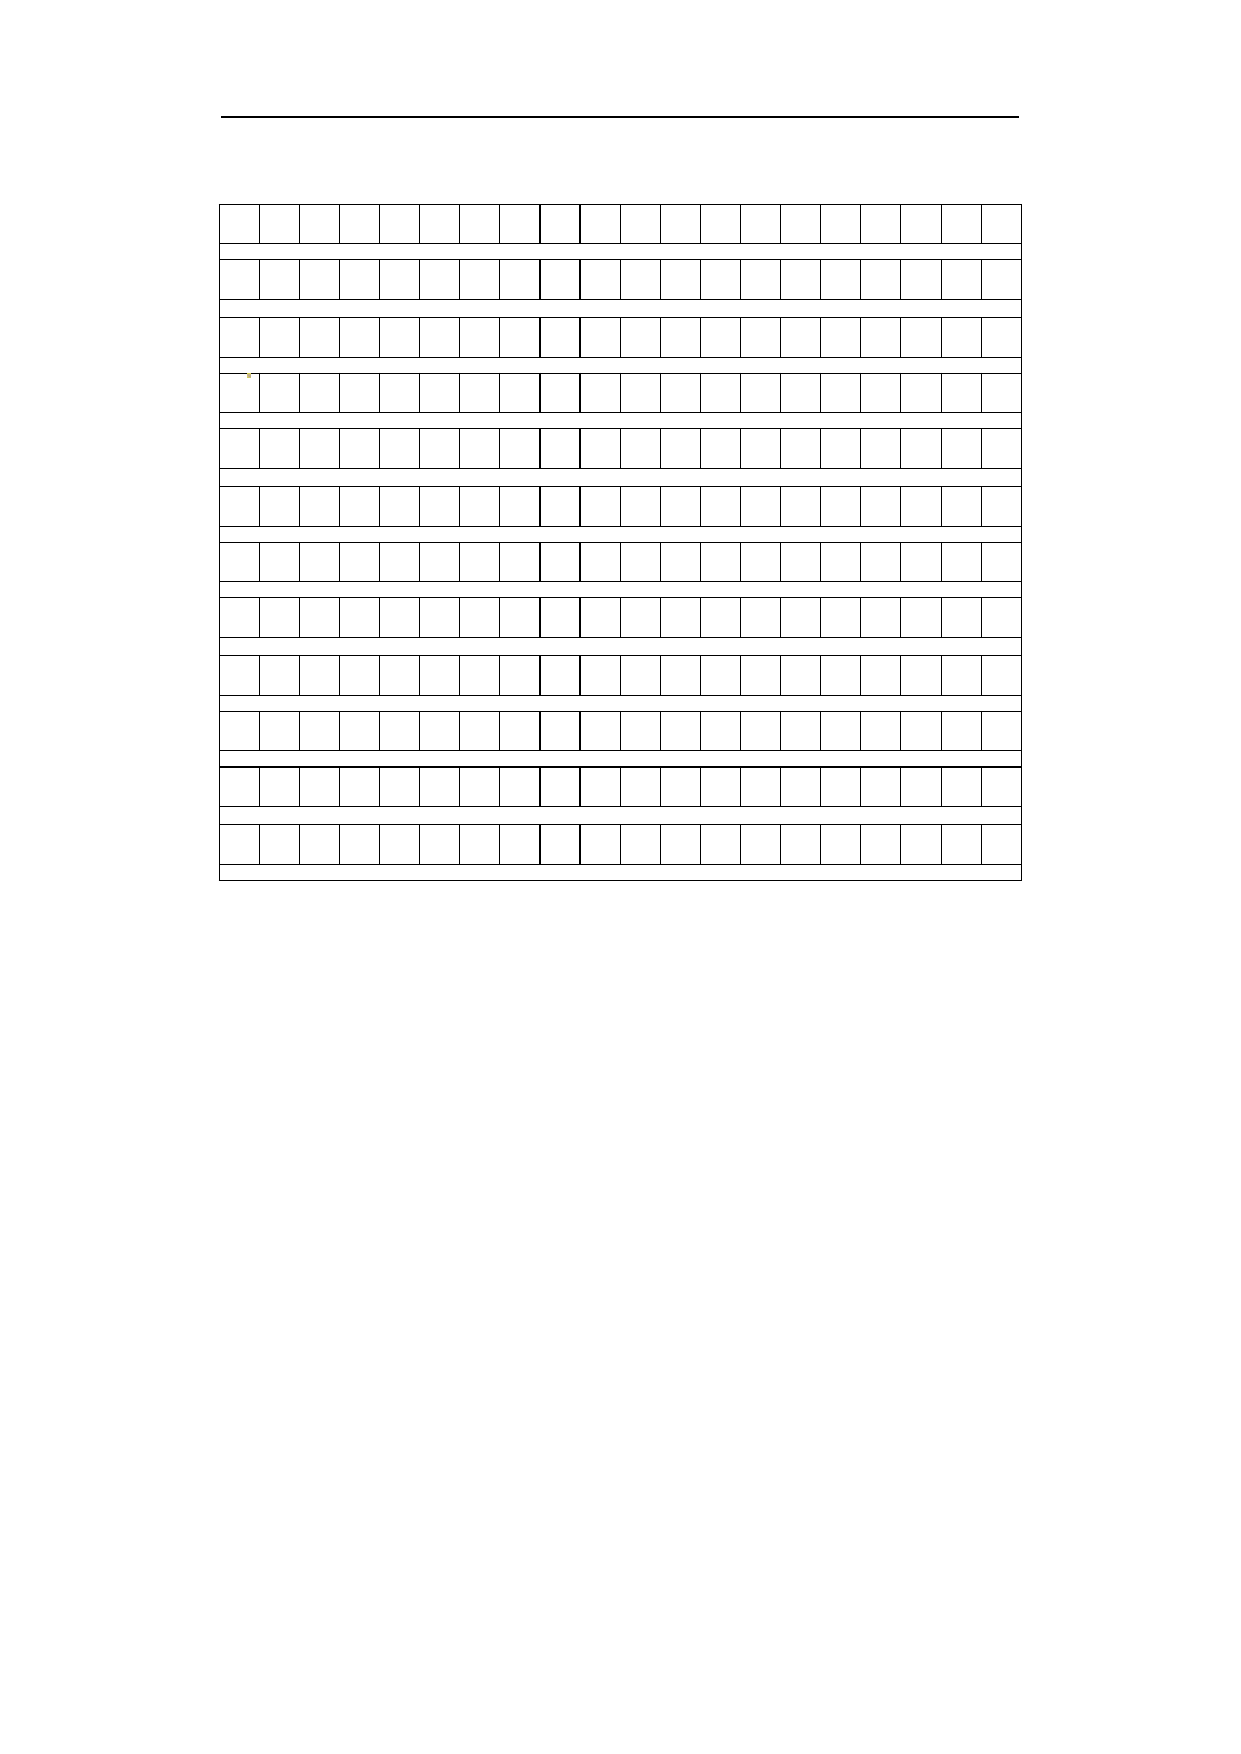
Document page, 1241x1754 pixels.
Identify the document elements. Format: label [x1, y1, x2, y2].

table_cell [982, 318, 1021, 357]
table_cell [982, 487, 1021, 526]
table_cell [861, 205, 900, 243]
table_cell [500, 374, 539, 412]
table_cell [420, 543, 459, 581]
table_cell [460, 260, 499, 299]
table_cell [741, 429, 780, 468]
table_cell [340, 260, 379, 299]
table_cell [380, 487, 419, 526]
table_cell [220, 374, 259, 412]
table_cell [982, 598, 1021, 637]
table_cell [420, 598, 459, 637]
table_cell [701, 712, 740, 750]
table_cell [220, 582, 1021, 597]
table_cell [942, 768, 981, 806]
table_cell [420, 712, 459, 750]
table_cell [541, 598, 579, 637]
table_cell [661, 374, 700, 412]
table_cell [220, 487, 259, 526]
table_cell [460, 429, 499, 468]
table_cell [942, 825, 981, 864]
table_cell [500, 656, 539, 695]
table_cell [460, 712, 499, 750]
table_cell [781, 768, 820, 806]
table_cell [220, 469, 1021, 486]
table_cell [821, 543, 860, 581]
table_cell [460, 598, 499, 637]
table_cell [220, 413, 1021, 428]
table_cell [581, 374, 620, 412]
table_cell [821, 318, 860, 357]
table_cell [380, 598, 419, 637]
table_cell [661, 487, 700, 526]
table_cell [982, 543, 1021, 581]
table_cell [741, 598, 780, 637]
table_cell [701, 487, 740, 526]
table_cell [260, 487, 299, 526]
table_cell [500, 260, 539, 299]
table_cell [661, 429, 700, 468]
table_cell [861, 487, 900, 526]
table_cell [581, 768, 620, 806]
table_cell [621, 825, 660, 864]
table_cell [581, 656, 620, 695]
table_cell [220, 318, 259, 357]
table_cell [300, 429, 339, 468]
table_cell [300, 374, 339, 412]
table_cell [661, 260, 700, 299]
table_cell [380, 825, 419, 864]
table_cell [982, 712, 1021, 750]
table_cell [420, 825, 459, 864]
table_cell [901, 429, 941, 468]
table_cell [460, 543, 499, 581]
table_cell [300, 543, 339, 581]
table_cell [260, 768, 299, 806]
table_cell [220, 429, 259, 468]
table_cell [982, 825, 1021, 864]
table_cell [701, 318, 740, 357]
table_cell [621, 712, 660, 750]
table_cell [781, 543, 820, 581]
table_cell [581, 825, 620, 864]
table_cell [821, 825, 860, 864]
table_cell [220, 300, 1021, 317]
table_cell [260, 260, 299, 299]
table_cell [220, 205, 259, 243]
table_cell [581, 598, 620, 637]
table_cell [220, 865, 1021, 880]
table_cell [220, 638, 1021, 655]
table_cell [861, 429, 900, 468]
table_cell [942, 598, 981, 637]
table_cell [701, 543, 740, 581]
table_cell [260, 543, 299, 581]
table_cell [821, 656, 860, 695]
table_cell [982, 768, 1021, 806]
table_cell [982, 260, 1021, 299]
table_cell [420, 318, 459, 357]
table_cell [621, 768, 660, 806]
table_cell [500, 205, 539, 243]
table_cell [581, 543, 620, 581]
table_cell [340, 487, 379, 526]
table_cell [821, 260, 860, 299]
table_cell [581, 487, 620, 526]
table_cell [420, 374, 459, 412]
table_cell [260, 598, 299, 637]
table_cell [380, 260, 419, 299]
table_cell [741, 205, 780, 243]
table_cell [861, 598, 900, 637]
table_cell [701, 768, 740, 806]
table_cell [500, 487, 539, 526]
table_cell [901, 205, 941, 243]
table_cell [942, 487, 981, 526]
table_cell [982, 205, 1021, 243]
table_cell [821, 374, 860, 412]
table_cell [380, 656, 419, 695]
table_cell [701, 374, 740, 412]
table_cell [861, 656, 900, 695]
table_cell [901, 712, 941, 750]
table_cell [661, 205, 700, 243]
table_cell [741, 374, 780, 412]
table_cell [942, 374, 981, 412]
table_cell [901, 374, 941, 412]
table_cell [500, 543, 539, 581]
table_cell [741, 825, 780, 864]
table_cell [781, 429, 820, 468]
table_cell [581, 318, 620, 357]
table_cell [500, 712, 539, 750]
table_cell [220, 543, 259, 581]
table_cell [420, 260, 459, 299]
table_cell [460, 487, 499, 526]
table_cell [260, 712, 299, 750]
table_cell [380, 374, 419, 412]
table_cell [460, 205, 499, 243]
table_cell [661, 825, 700, 864]
table_cell [300, 712, 339, 750]
table_cell [861, 825, 900, 864]
table_cell [300, 656, 339, 695]
table_cell [300, 318, 339, 357]
table_cell [781, 825, 820, 864]
table_cell [260, 318, 299, 357]
table_cell [942, 260, 981, 299]
table_cell [420, 429, 459, 468]
table_cell [741, 318, 780, 357]
table_cell [460, 768, 499, 806]
table_cell [621, 543, 660, 581]
table_cell [340, 598, 379, 637]
table_cell [460, 318, 499, 357]
table_cell [942, 712, 981, 750]
table_cell [781, 205, 820, 243]
table_cell [420, 656, 459, 695]
table_cell [380, 205, 419, 243]
table_cell [340, 318, 379, 357]
table_cell [220, 656, 259, 695]
table_cell [861, 260, 900, 299]
table_cell [821, 598, 860, 637]
table_cell [460, 374, 499, 412]
table_cell [901, 318, 941, 357]
table_cell [460, 825, 499, 864]
table_cell [500, 598, 539, 637]
table_cell [300, 768, 339, 806]
table_cell [701, 598, 740, 637]
table_cell [821, 429, 860, 468]
table_cell [741, 487, 780, 526]
table_cell [380, 318, 419, 357]
table_cell [741, 712, 780, 750]
table_cell [541, 825, 579, 864]
table_cell [901, 543, 941, 581]
table_cell [661, 598, 700, 637]
table_cell [661, 712, 700, 750]
table_cell [781, 656, 820, 695]
table_cell [380, 712, 419, 750]
table_cell [340, 543, 379, 581]
table_cell [541, 374, 579, 412]
table_cell [861, 543, 900, 581]
table_cell [260, 205, 299, 243]
table_cell [541, 487, 579, 526]
table_cell [901, 825, 941, 864]
table_cell [500, 429, 539, 468]
table_cell [621, 656, 660, 695]
table_cell [621, 598, 660, 637]
table_cell [741, 543, 780, 581]
table_cell [901, 598, 941, 637]
table_cell [300, 487, 339, 526]
table_cell [220, 696, 1021, 711]
table_cell [942, 656, 981, 695]
table_cell [220, 751, 1021, 766]
table_cell [260, 656, 299, 695]
table_cell [220, 712, 259, 750]
table_cell [701, 825, 740, 864]
table_cell [661, 768, 700, 806]
table_cell [220, 358, 1021, 373]
table_cell [260, 825, 299, 864]
table_cell [621, 374, 660, 412]
table_cell [901, 768, 941, 806]
table_cell [901, 260, 941, 299]
table_cell [220, 598, 259, 637]
table_cell [781, 318, 820, 357]
table_cell [340, 825, 379, 864]
table_cell [661, 543, 700, 581]
table_cell [621, 318, 660, 357]
table_cell [942, 205, 981, 243]
table_cell [982, 429, 1021, 468]
table_cell [701, 260, 740, 299]
table_cell [581, 429, 620, 468]
table_cell [340, 374, 379, 412]
table_cell [821, 487, 860, 526]
table_cell [300, 598, 339, 637]
table_cell [781, 374, 820, 412]
table_cell [220, 244, 1021, 259]
table_cell [340, 429, 379, 468]
table_cell [541, 656, 579, 695]
table_cell [942, 543, 981, 581]
table_cell [541, 768, 579, 806]
table_cell [380, 543, 419, 581]
table_cell [541, 712, 579, 750]
table_cell [260, 429, 299, 468]
table_cell [942, 429, 981, 468]
table_cell [821, 712, 860, 750]
table_cell [581, 205, 620, 243]
table_cell [541, 318, 579, 357]
table_cell [701, 429, 740, 468]
table_cell [781, 712, 820, 750]
table_cell [901, 487, 941, 526]
table_cell [340, 712, 379, 750]
table_cell [500, 768, 539, 806]
table_cell [781, 487, 820, 526]
table_cell [781, 260, 820, 299]
table_cell [942, 318, 981, 357]
table_cell [220, 807, 1021, 824]
table_cell [541, 205, 579, 243]
table_cell [861, 318, 900, 357]
table_cell [701, 205, 740, 243]
table_cell [380, 768, 419, 806]
table_cell [420, 768, 459, 806]
table_cell [300, 260, 339, 299]
table_cell [621, 260, 660, 299]
table_cell [220, 527, 1021, 542]
table_cell [541, 429, 579, 468]
table_cell [340, 768, 379, 806]
table_cell [500, 825, 539, 864]
table_cell [340, 205, 379, 243]
table_cell [220, 768, 259, 806]
table_cell [982, 374, 1021, 412]
table_cell [541, 543, 579, 581]
table_cell [861, 712, 900, 750]
table_cell [420, 205, 459, 243]
table_cell [300, 825, 339, 864]
table_cell [220, 825, 259, 864]
table_cell [581, 260, 620, 299]
table_cell [621, 429, 660, 468]
table_cell [781, 598, 820, 637]
table_cell [541, 260, 579, 299]
table_cell [220, 260, 259, 299]
table_cell [500, 318, 539, 357]
table_cell [340, 656, 379, 695]
table_cell [300, 205, 339, 243]
table_cell [821, 205, 860, 243]
table_cell [621, 205, 660, 243]
table_cell [661, 656, 700, 695]
table_cell [621, 487, 660, 526]
table_cell [741, 656, 780, 695]
table_cell [901, 656, 941, 695]
table_cell [581, 712, 620, 750]
table_cell [741, 768, 780, 806]
table_cell [661, 318, 700, 357]
table_cell [460, 656, 499, 695]
table_cell [741, 260, 780, 299]
table_cell [821, 768, 860, 806]
table_cell [982, 656, 1021, 695]
table_cell [861, 374, 900, 412]
table_cell [260, 374, 299, 412]
table_cell [380, 429, 419, 468]
table_cell [861, 768, 900, 806]
table_cell [701, 656, 740, 695]
table_cell [420, 487, 459, 526]
